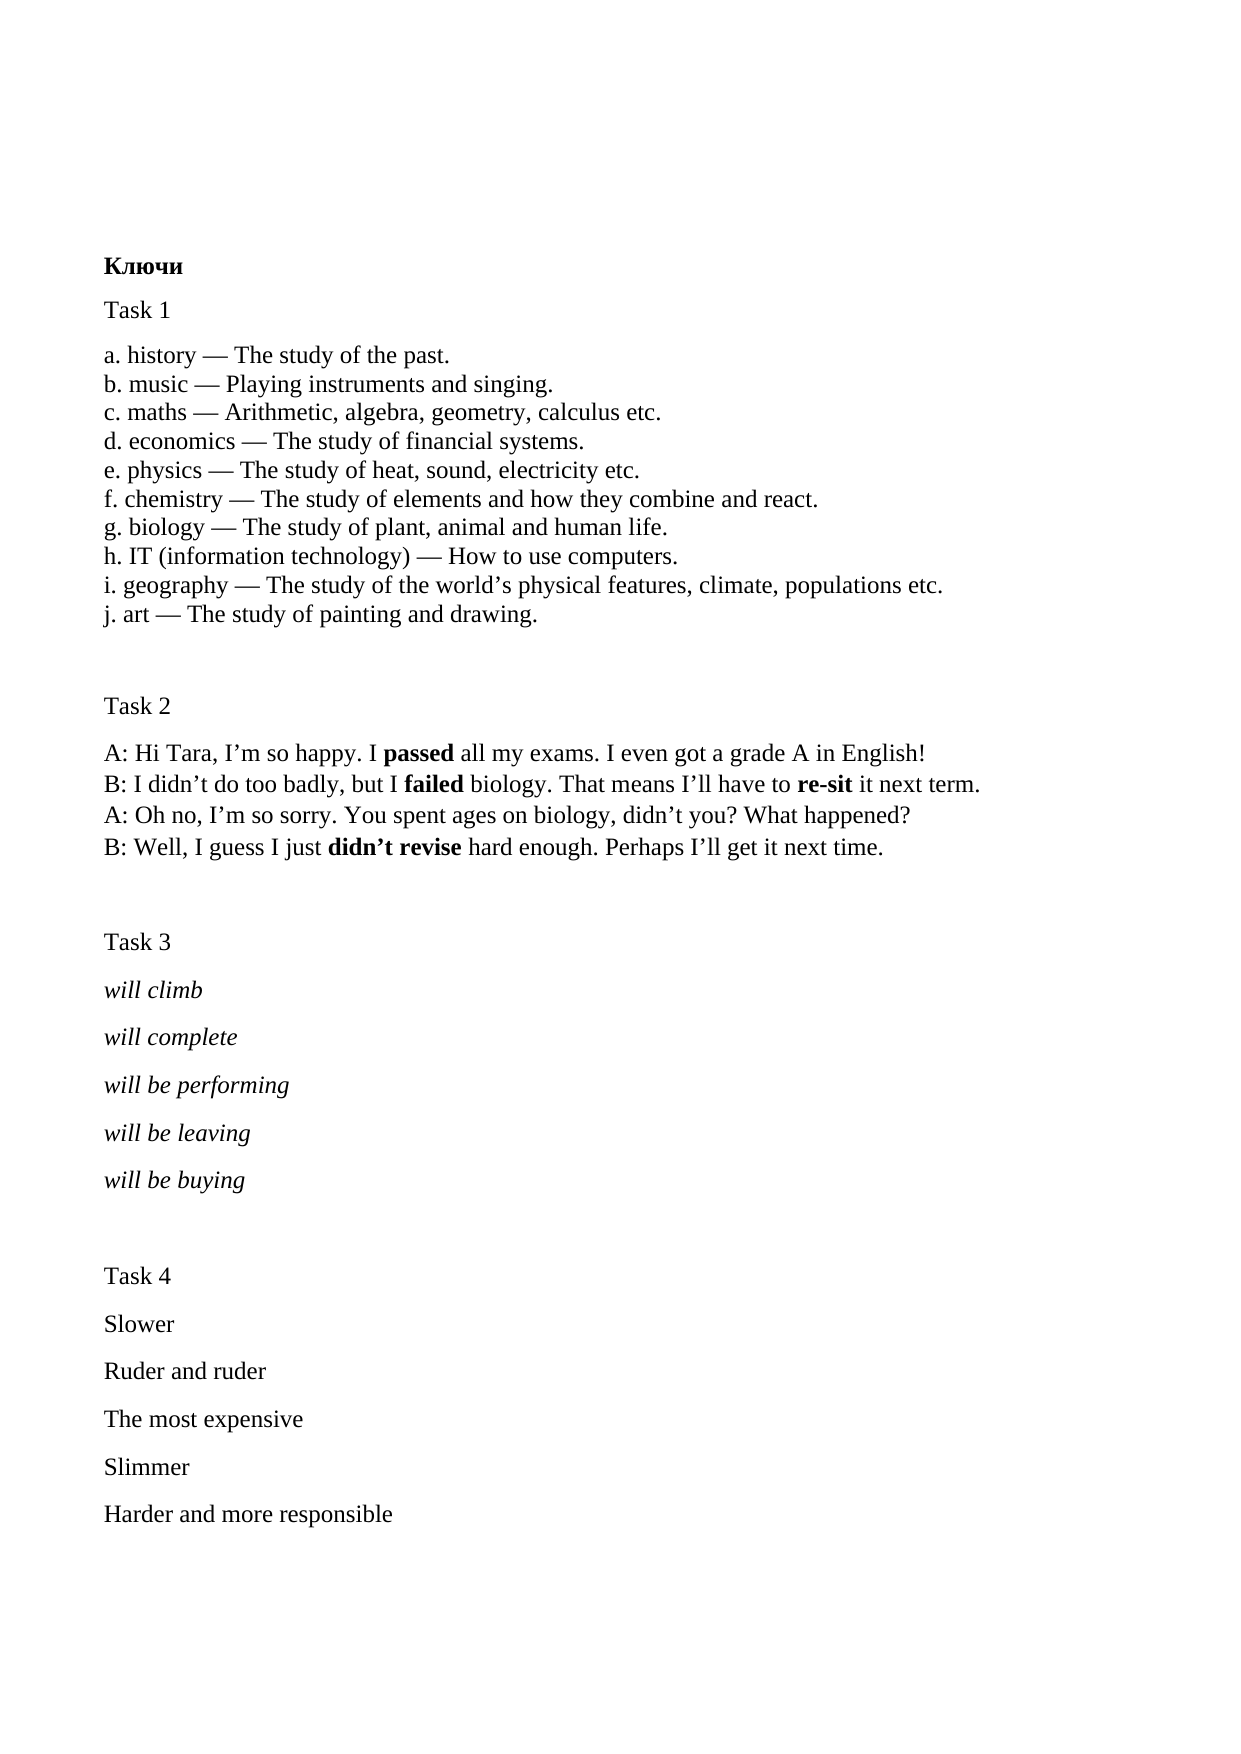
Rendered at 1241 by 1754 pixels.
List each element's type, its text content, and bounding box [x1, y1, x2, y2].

text Slower [103, 1309, 1152, 1337]
text Harder and more responsible [103, 1499, 1152, 1528]
text Task 1 [103, 296, 1152, 324]
text will be buying [103, 1166, 1152, 1194]
text will climb [103, 975, 1152, 1003]
text Task 4 [103, 1261, 1152, 1290]
text Slimmer [103, 1452, 1152, 1481]
text will be leaving [103, 1118, 1152, 1147]
text Ruder and ruder [103, 1356, 1152, 1385]
text will be performing [103, 1070, 1152, 1099]
text The most expensive [103, 1404, 1152, 1433]
text will complete [103, 1022, 1152, 1051]
text a. history — The study of the past. b. music — Playing instruments and singing. c. maths — Arithmetic, algebra, geometry, calculus etc. d. economics — The study of financial systems. e. physics — The study of heat, sound, electricity etc. f. chemistry — The study of elements and how they combine and react. g. biology — The study of plant, animal and human life. h. IT (information technology) — How to use computers. i. geography — The study of the world’s physical features, climate, populations etc. j. art — The study of painting and drawing. [103, 340, 1152, 627]
text Task 3 [103, 927, 1152, 956]
text Task 2 [103, 691, 1152, 719]
text Ключи [103, 251, 1152, 280]
text A: Hi Tara, I’m so happy. I passed all my exams. I even got a grade A in English! В: I didn’t do too badly, but I failed biology. That means I’ll have to re-sit it next term. A: Oh no, I’m so sorry. You spent ages on biology, didn’t you? What happened? В: Well, I guess I just didn’t revise hard enough. Perhaps I’ll get it next time. [103, 738, 1152, 860]
